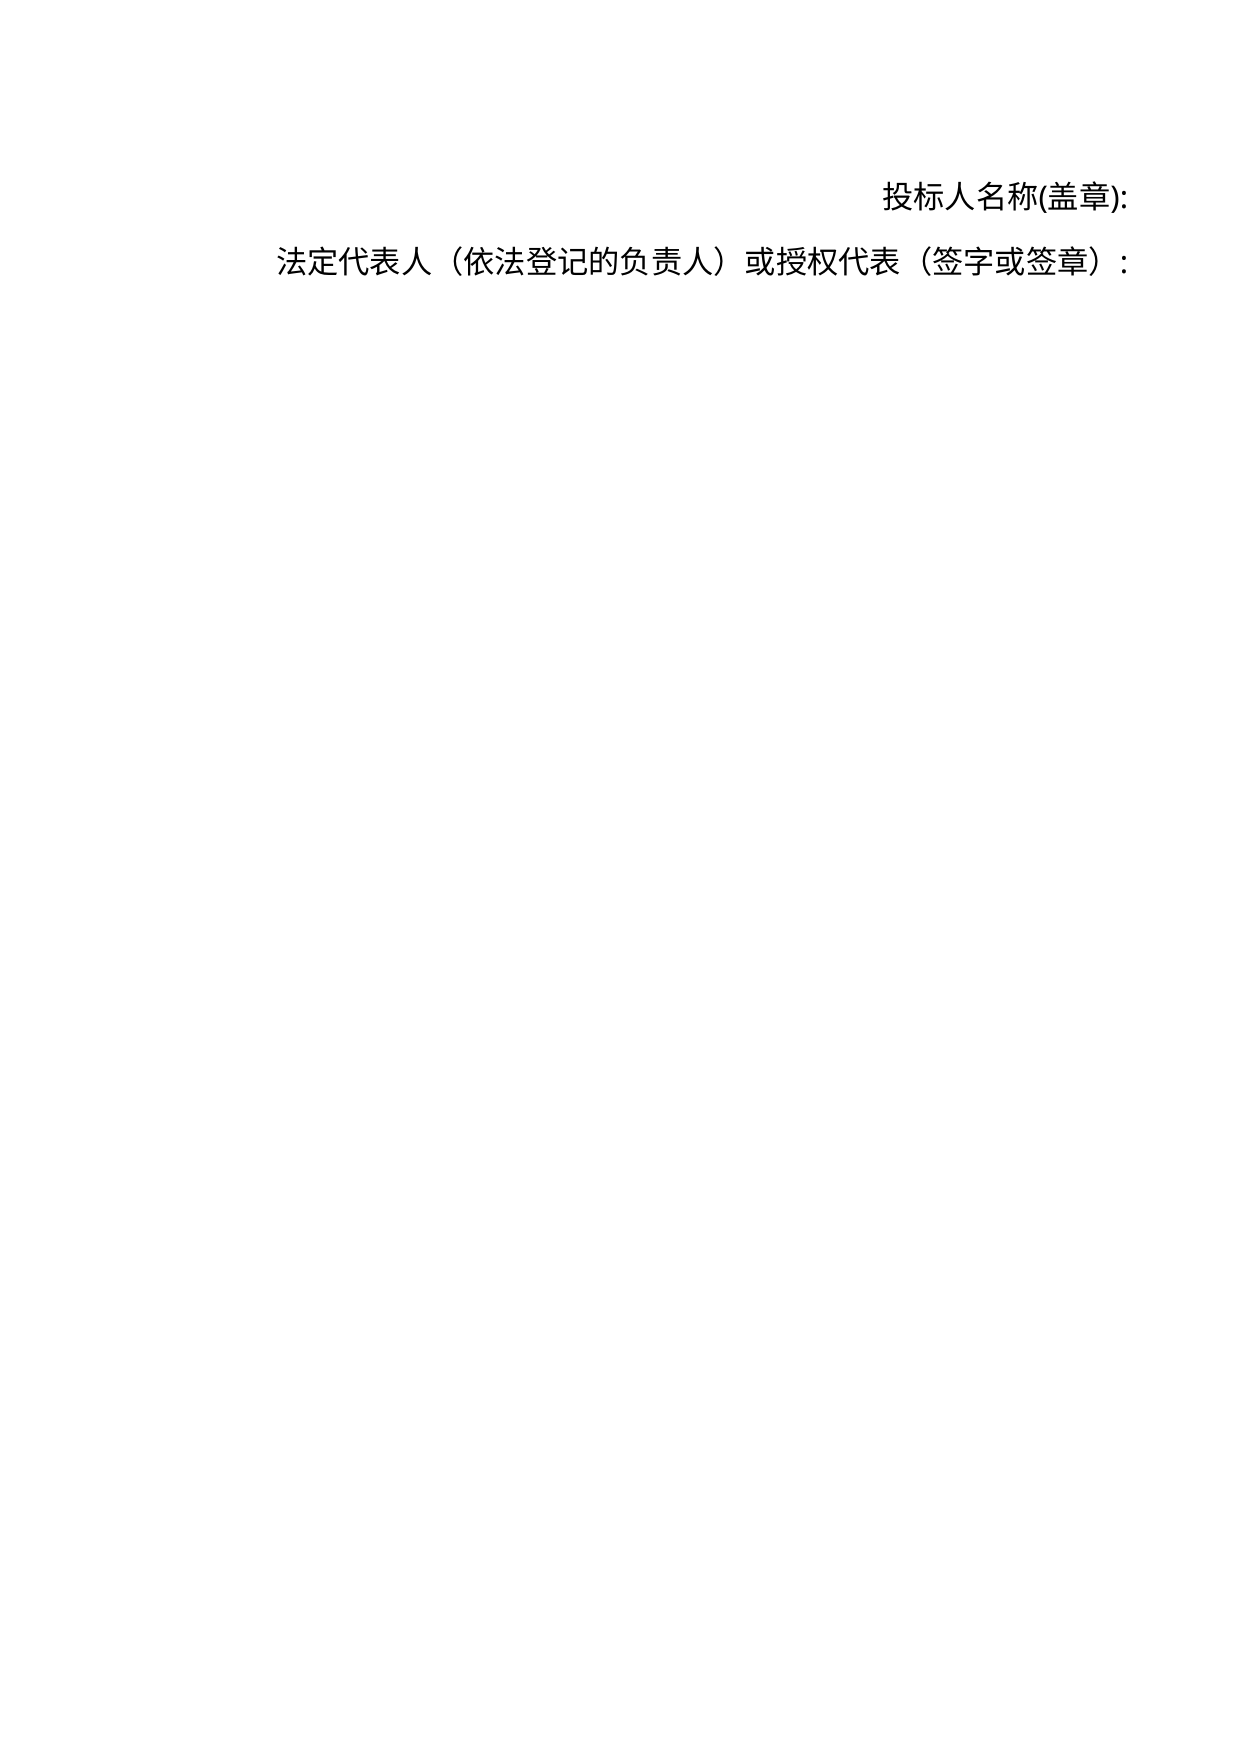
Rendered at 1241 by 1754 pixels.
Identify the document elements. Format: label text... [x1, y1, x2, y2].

text 法定代表人（依法登记的负责人）或授权代表（签字或签章）: [112, 227, 1128, 292]
text 投标人名称(盖章): [112, 162, 1128, 227]
